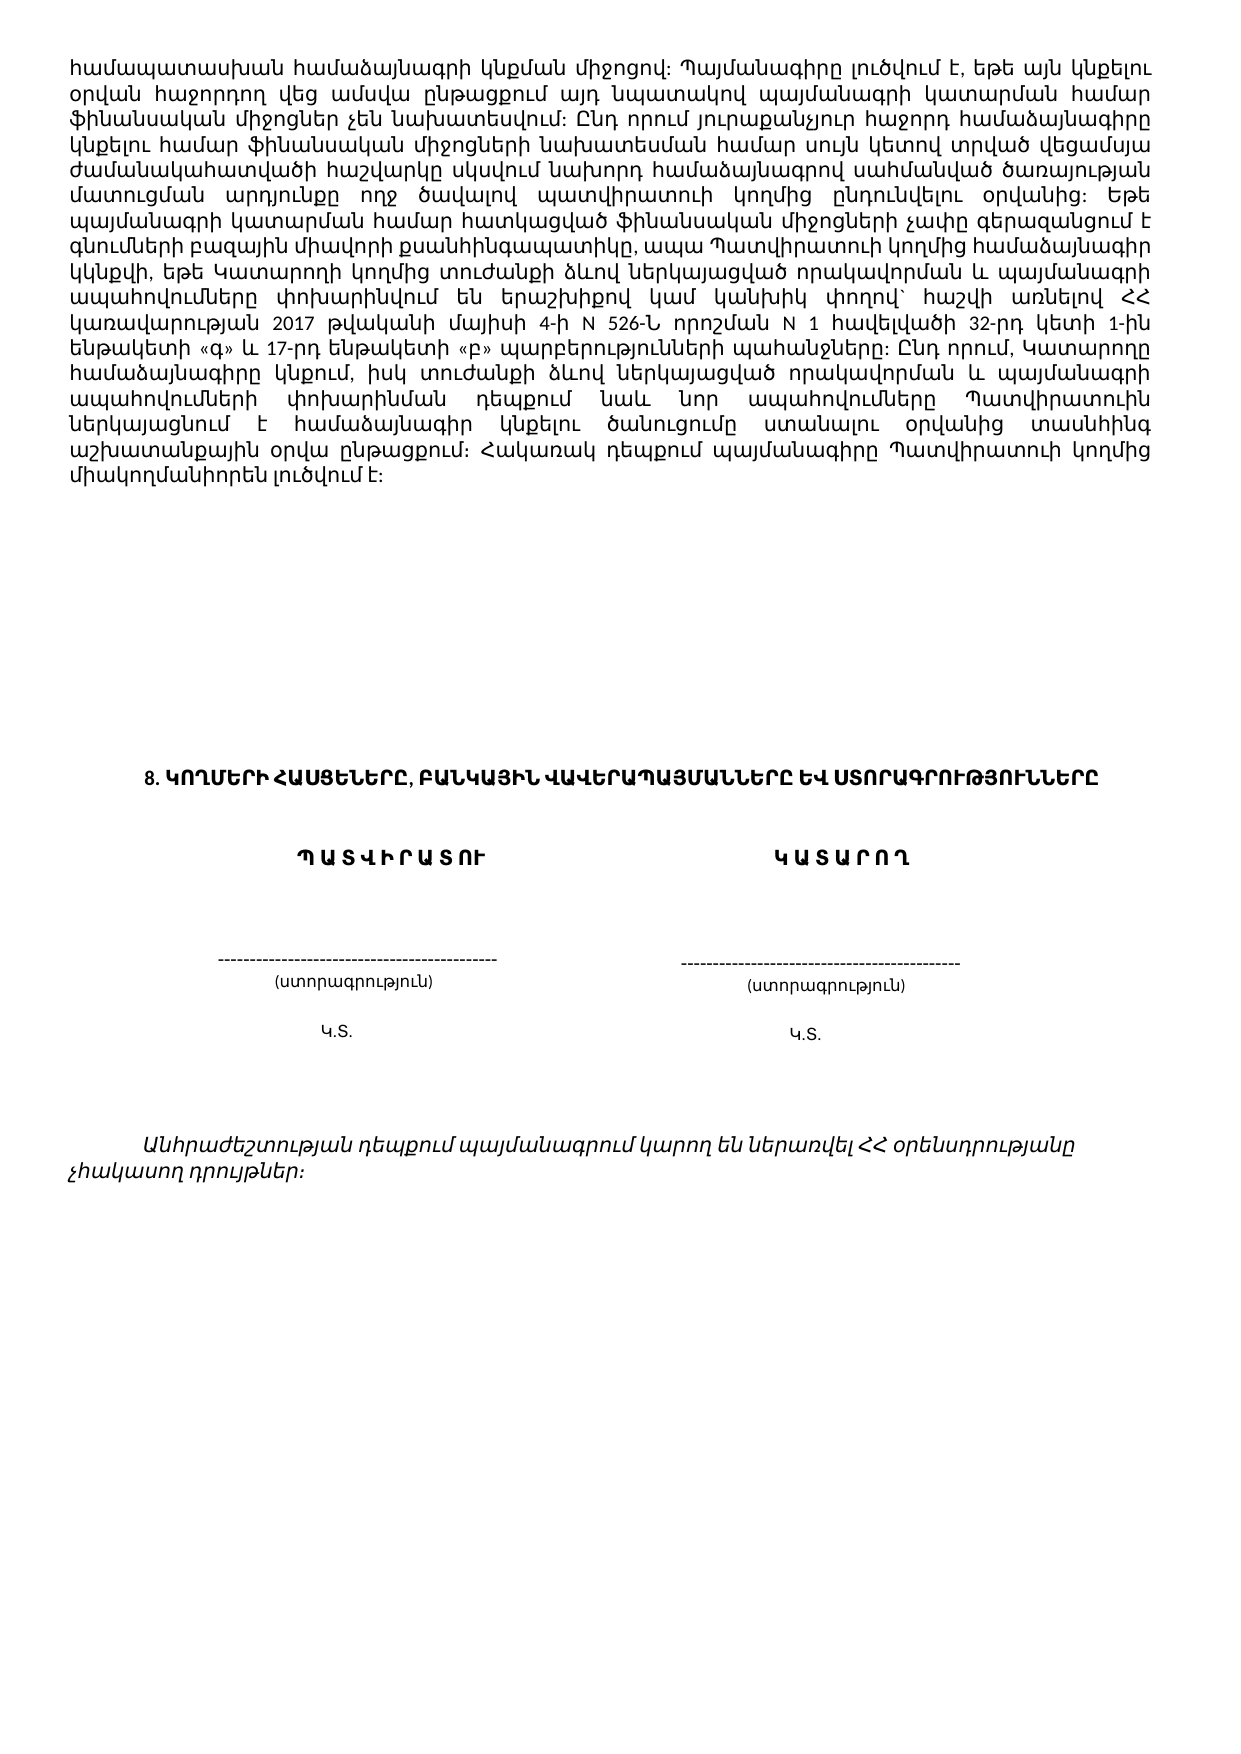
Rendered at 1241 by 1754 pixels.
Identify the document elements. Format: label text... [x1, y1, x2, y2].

table_header Պ Ա Տ Վ Ի Ր Ա Տ ՈՒ -------------------------------------------- (ստորագրություն) Կ.Տ. [155, 845, 627, 1107]
text Անհրաժեշտության դեպքում պայմանագրում կարող են ներառվել ՀՀ օրենսդրությանը չհակասող դրույթներ։ [69, 1133, 1152, 1183]
table_header Կ Ա Տ Ա Ր Ո Ղ -------------------------------------------- (ստորագրություն) Կ.Տ. [627, 845, 1056, 1107]
text 8. ԿՈՂՄԵՐԻ ՀԱՍՑԵՆԵՐԸ, ԲԱՆԿԱՅԻՆ ՎԱՎԵՐԱՊԱՅՄԱՆՆԵՐԸ ԵՎ ՍՏՈՐԱԳՐՈՒԹՅՈՒՆՆԵՐԸ [69, 765, 1152, 791]
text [69, 56, 1152, 488]
